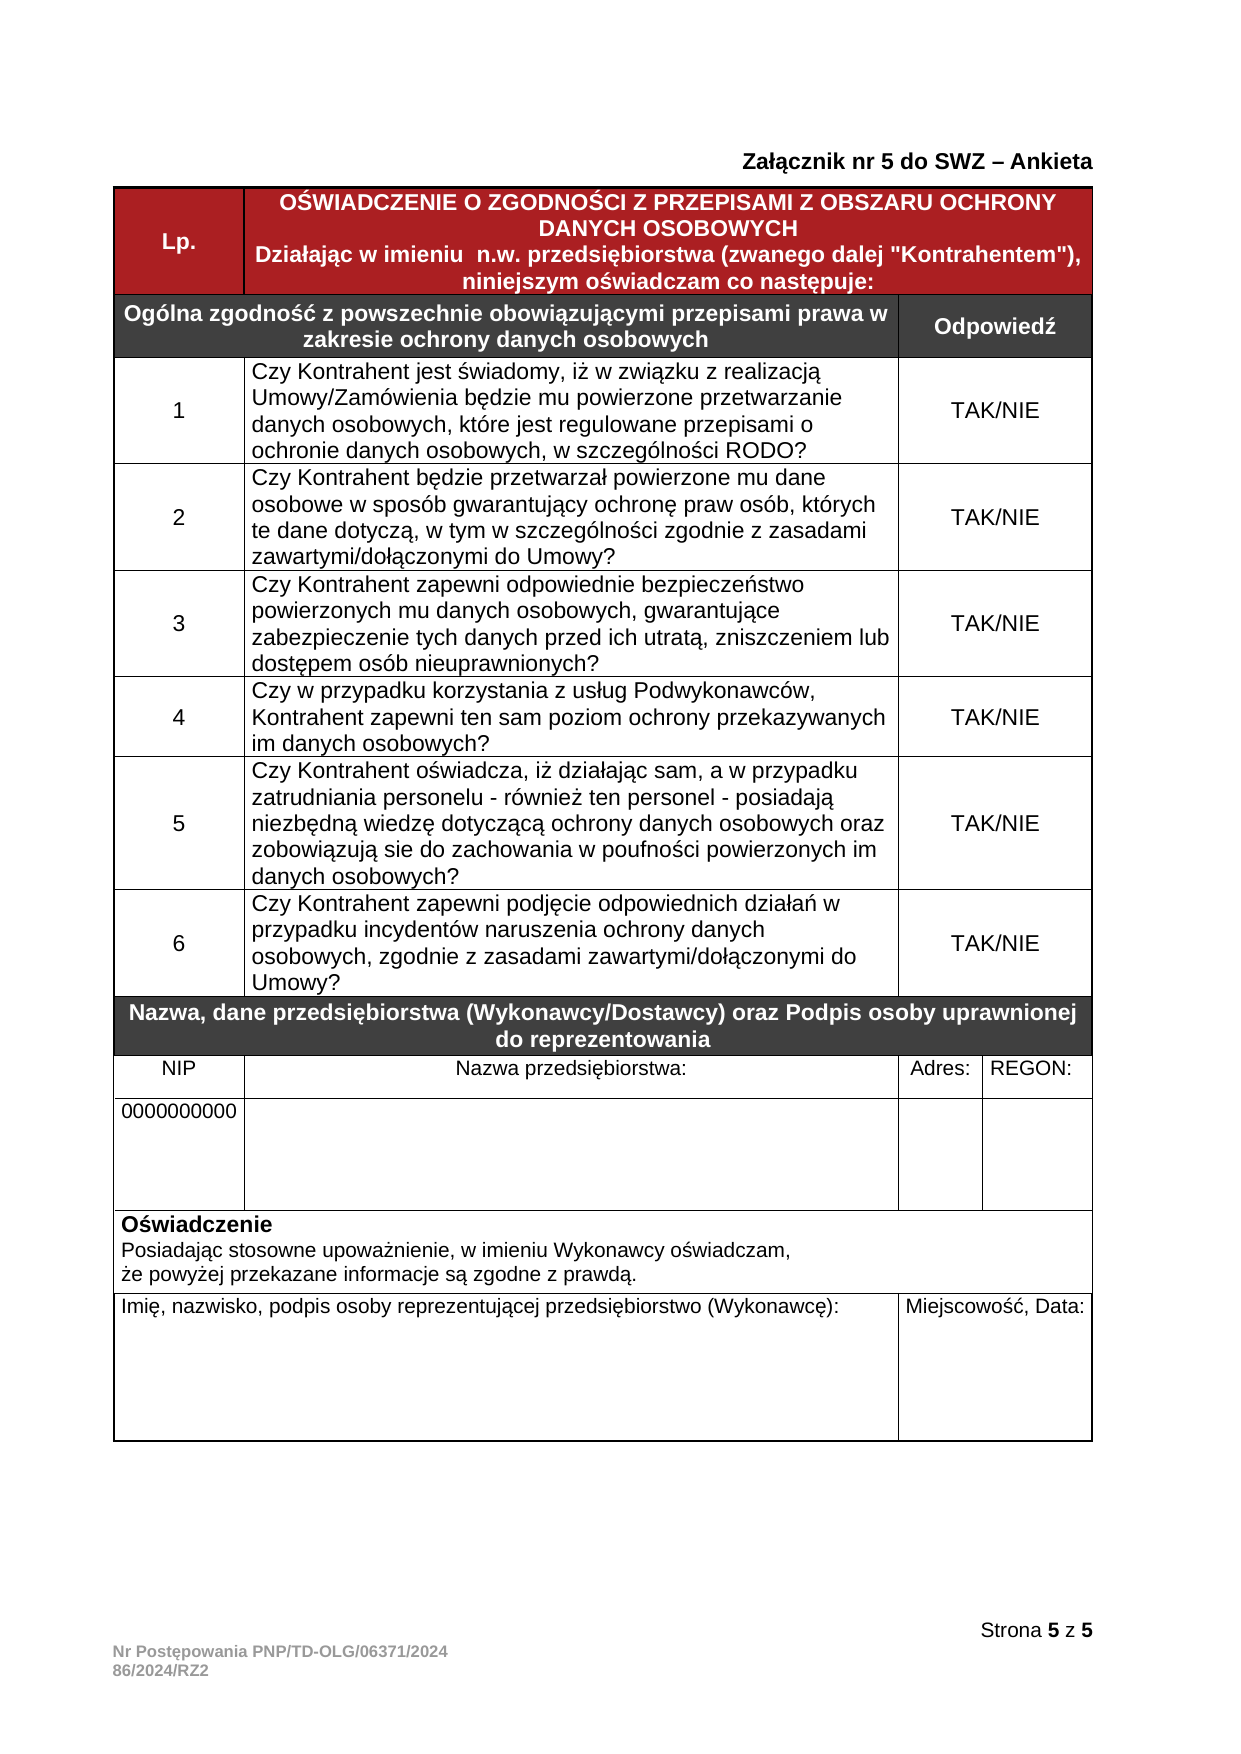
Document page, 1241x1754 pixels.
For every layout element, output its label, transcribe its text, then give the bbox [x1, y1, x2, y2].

table_cell Ogólna zgodność z powszechnie obowiązującymi przepisami prawa w zakresie ochrony danych osobowych [115, 295, 898, 357]
table_cell REGON: [983, 1056, 1092, 1097]
table_cell Czy w przypadku korzystania z usług Podwykonawców, Kontrahent zapewni ten sam poziom ochrony przekazywanych im danych osobowych? [245, 677, 898, 756]
table_cell Czy Kontrahent zapewni podjęcie odpowiednich działań w przypadku incydentów naruszenia ochrony danych osobowych, zgodnie z zasadami zawartymi/dołączonymi do Umowy? [245, 890, 898, 996]
table_cell Czy Kontrahent jest świadomy, iż w związku z realizacją Umowy/Zamówienia będzie mu powierzone przetwarzanie danych osobowych, które jest regulowane przepisami o ochronie danych osobowych, w szczególności RODO? [245, 358, 898, 463]
table_cell Czy Kontrahent zapewni odpowiednie bezpieczeństwo powierzonych mu danych osobowych, gwarantujące zabezpieczenie tych danych przed ich utratą, zniszczeniem lub dostępem osób nieuprawnionych? [245, 571, 898, 676]
table_header OŚWIADCZENIE O ZGODNOŚCI Z PRZEPISAMI Z OBSZARU OCHRONY DANYCH OSOBOWYCH Działając w imieniu n.w. przedsiębiorstwa (zwanego dalej "Kontrahentem"), niniejszym oświadczam co następuje: [245, 189, 1092, 294]
table_cell TAK/NIE [899, 571, 1091, 676]
table_cell 5 [115, 757, 244, 889]
table_cell [899, 1099, 982, 1210]
table_cell Odpowiedź [899, 295, 1091, 357]
table_cell 1 [115, 358, 244, 463]
table_cell Nazwa przedsiębiorstwa: [245, 1056, 898, 1097]
table_header Lp. [115, 189, 243, 294]
table_cell 4 [115, 677, 244, 756]
table_cell 0000000000 [114, 1098, 244, 1210]
table_cell Nazwa, dane przedsiębiorstwa (Wykonawcy/Dostawcy) oraz Podpis osoby uprawnionej do reprezentowania [115, 997, 1091, 1055]
table_cell TAK/NIE [899, 358, 1091, 463]
table_cell TAK/NIE [899, 890, 1091, 996]
table_cell [983, 1099, 1092, 1210]
table_cell 2 [115, 464, 244, 570]
table_cell Czy Kontrahent oświadcza, iż działając sam, a w przypadku zatrudniania personelu - również ten personel - posiadają niezbędną wiedzę dotyczącą ochrony danych osobowych oraz zobowiązują sie do zachowania w poufności powierzonych im danych osobowych? [245, 757, 898, 889]
table_cell TAK/NIE [899, 677, 1091, 756]
table_cell Czy Kontrahent będzie przetwarzał powierzone mu dane osobowe w sposób gwarantujący ochronę praw osób, których te dane dotyczą, w tym w szczególności zgodnie z zasadami zawartymi/dołączonymi do Umowy? [245, 464, 898, 570]
table_cell Miejscowość, Data: [899, 1294, 1091, 1440]
table_cell NIP [114, 1056, 244, 1097]
table_cell Imię, nazwisko, podpis osoby reprezentującej przedsiębiorstwo (Wykonawcę): [115, 1294, 898, 1440]
table_cell Adres: [899, 1056, 982, 1097]
table_cell [245, 1099, 898, 1210]
table_cell TAK/NIE [899, 464, 1091, 570]
table_cell 6 [115, 890, 244, 996]
table_cell Oświadczenie Posiadając stosowne upoważnienie, w imieniu Wykonawcy oświadczam, że powyżej przekazane informacje są zgodne z prawdą. [114, 1210, 1092, 1293]
table_cell TAK/NIE [899, 757, 1091, 889]
subtitle Załącznik nr 5 do SWZ – Ankieta [112, 148, 1093, 174]
table_cell 3 [115, 571, 244, 676]
